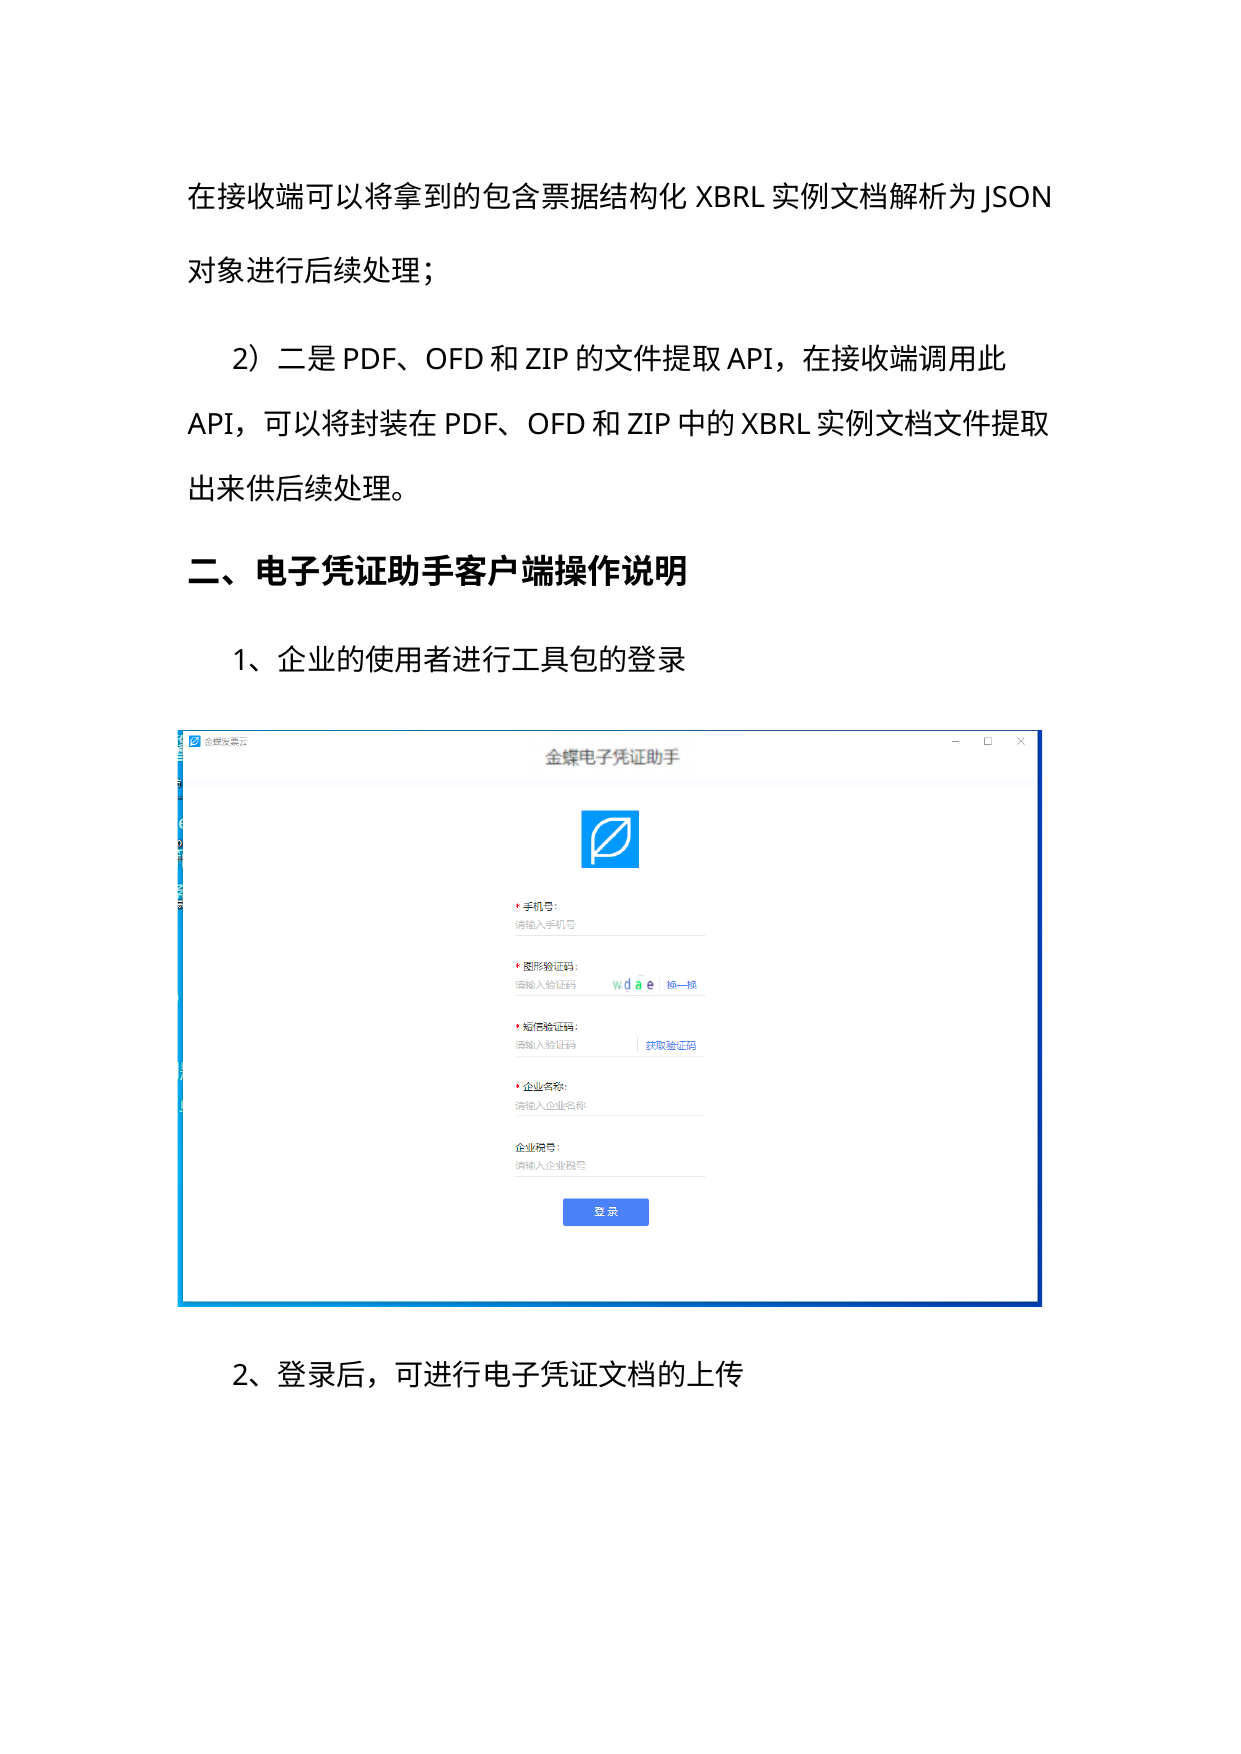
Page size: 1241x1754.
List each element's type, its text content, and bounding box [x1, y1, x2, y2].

text 2）二是PDF、OFD和ZIP的文件提取API，在接收端调用此API，可以将封装在PDF、OFD和ZIP中的XBRL实例文档文件提取出来供后续处理。 [187, 324, 1053, 519]
picture [177, 730, 1043, 1307]
text 1、企业的使用者进行工具包的登录 [187, 625, 1053, 690]
picture [177, 778, 181, 799]
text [187, 162, 1053, 302]
list 电子凭证助手客户端操作说明 [187, 536, 1053, 601]
